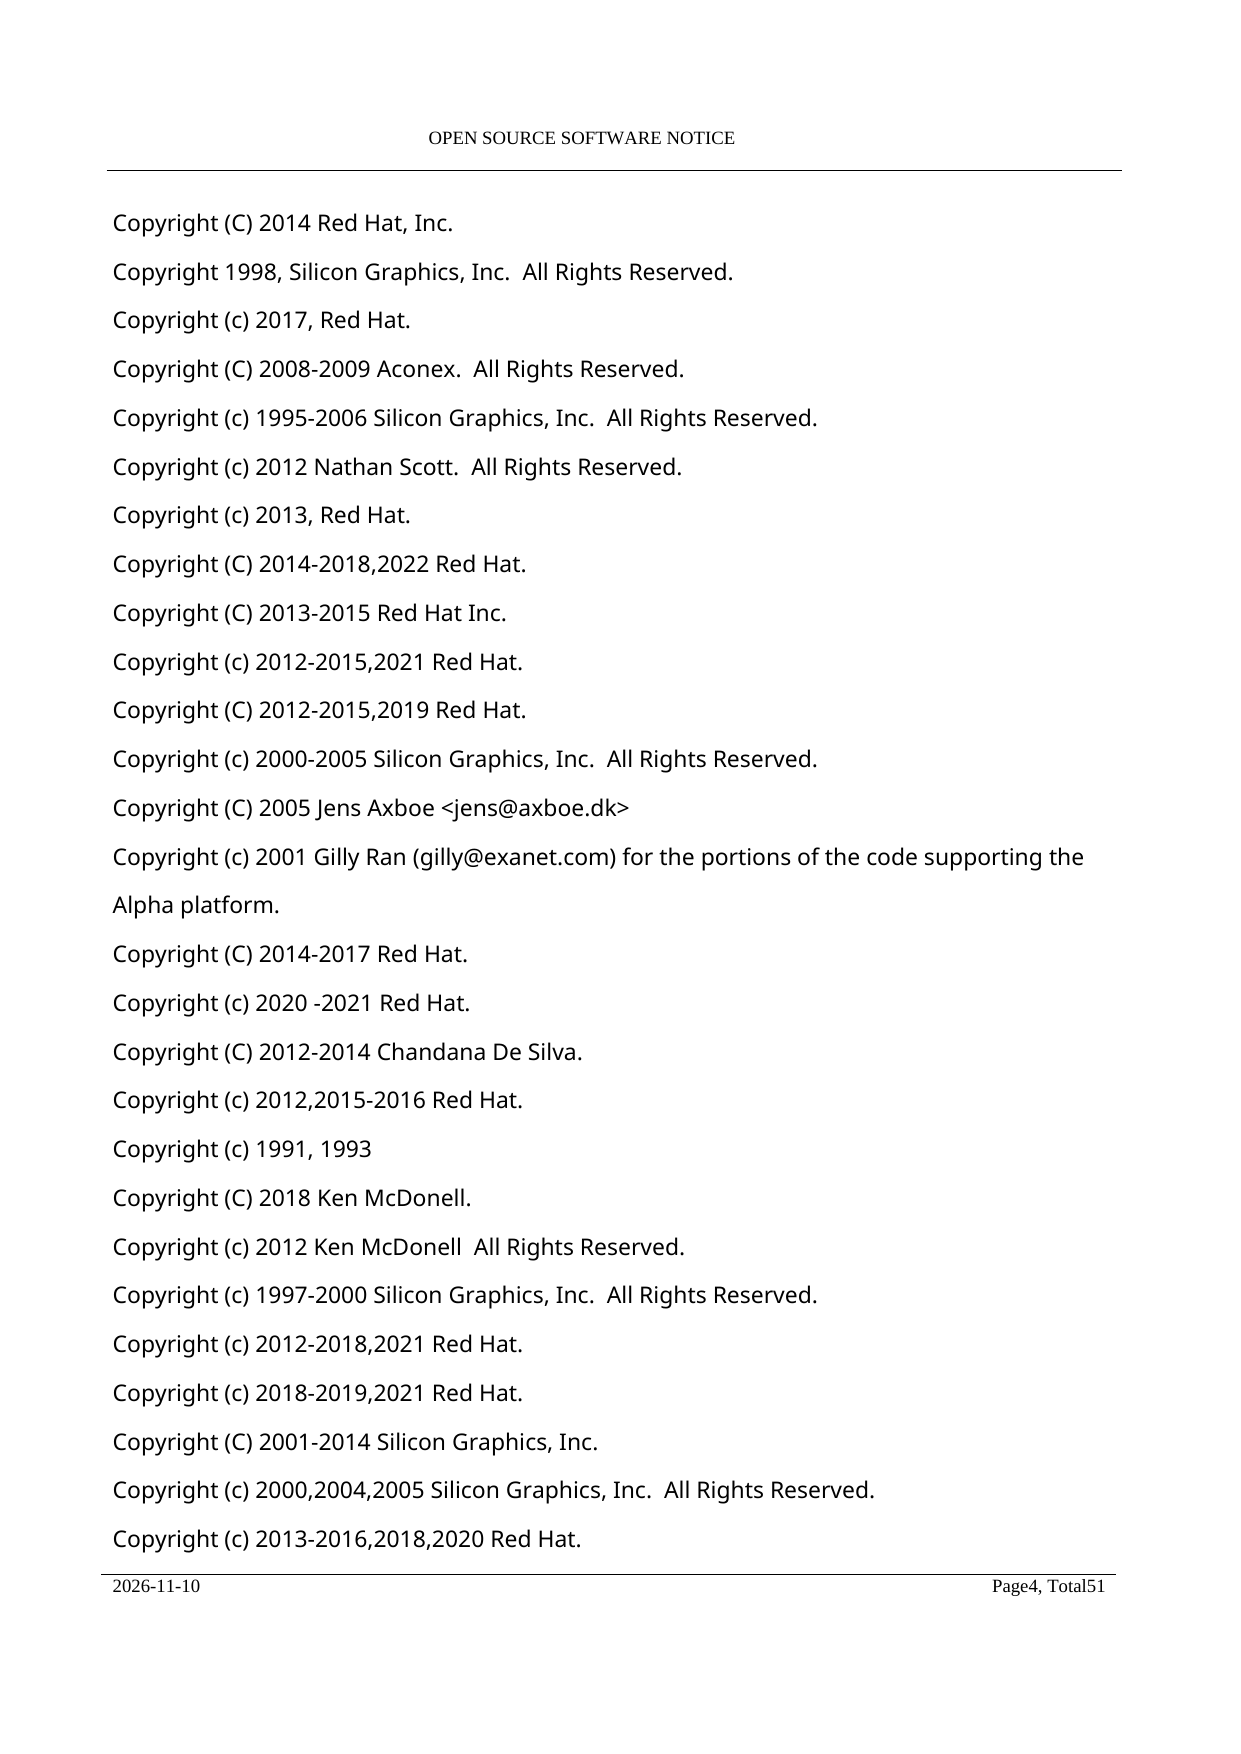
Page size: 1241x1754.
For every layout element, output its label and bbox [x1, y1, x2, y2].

text [112, 206, 1128, 1555]
